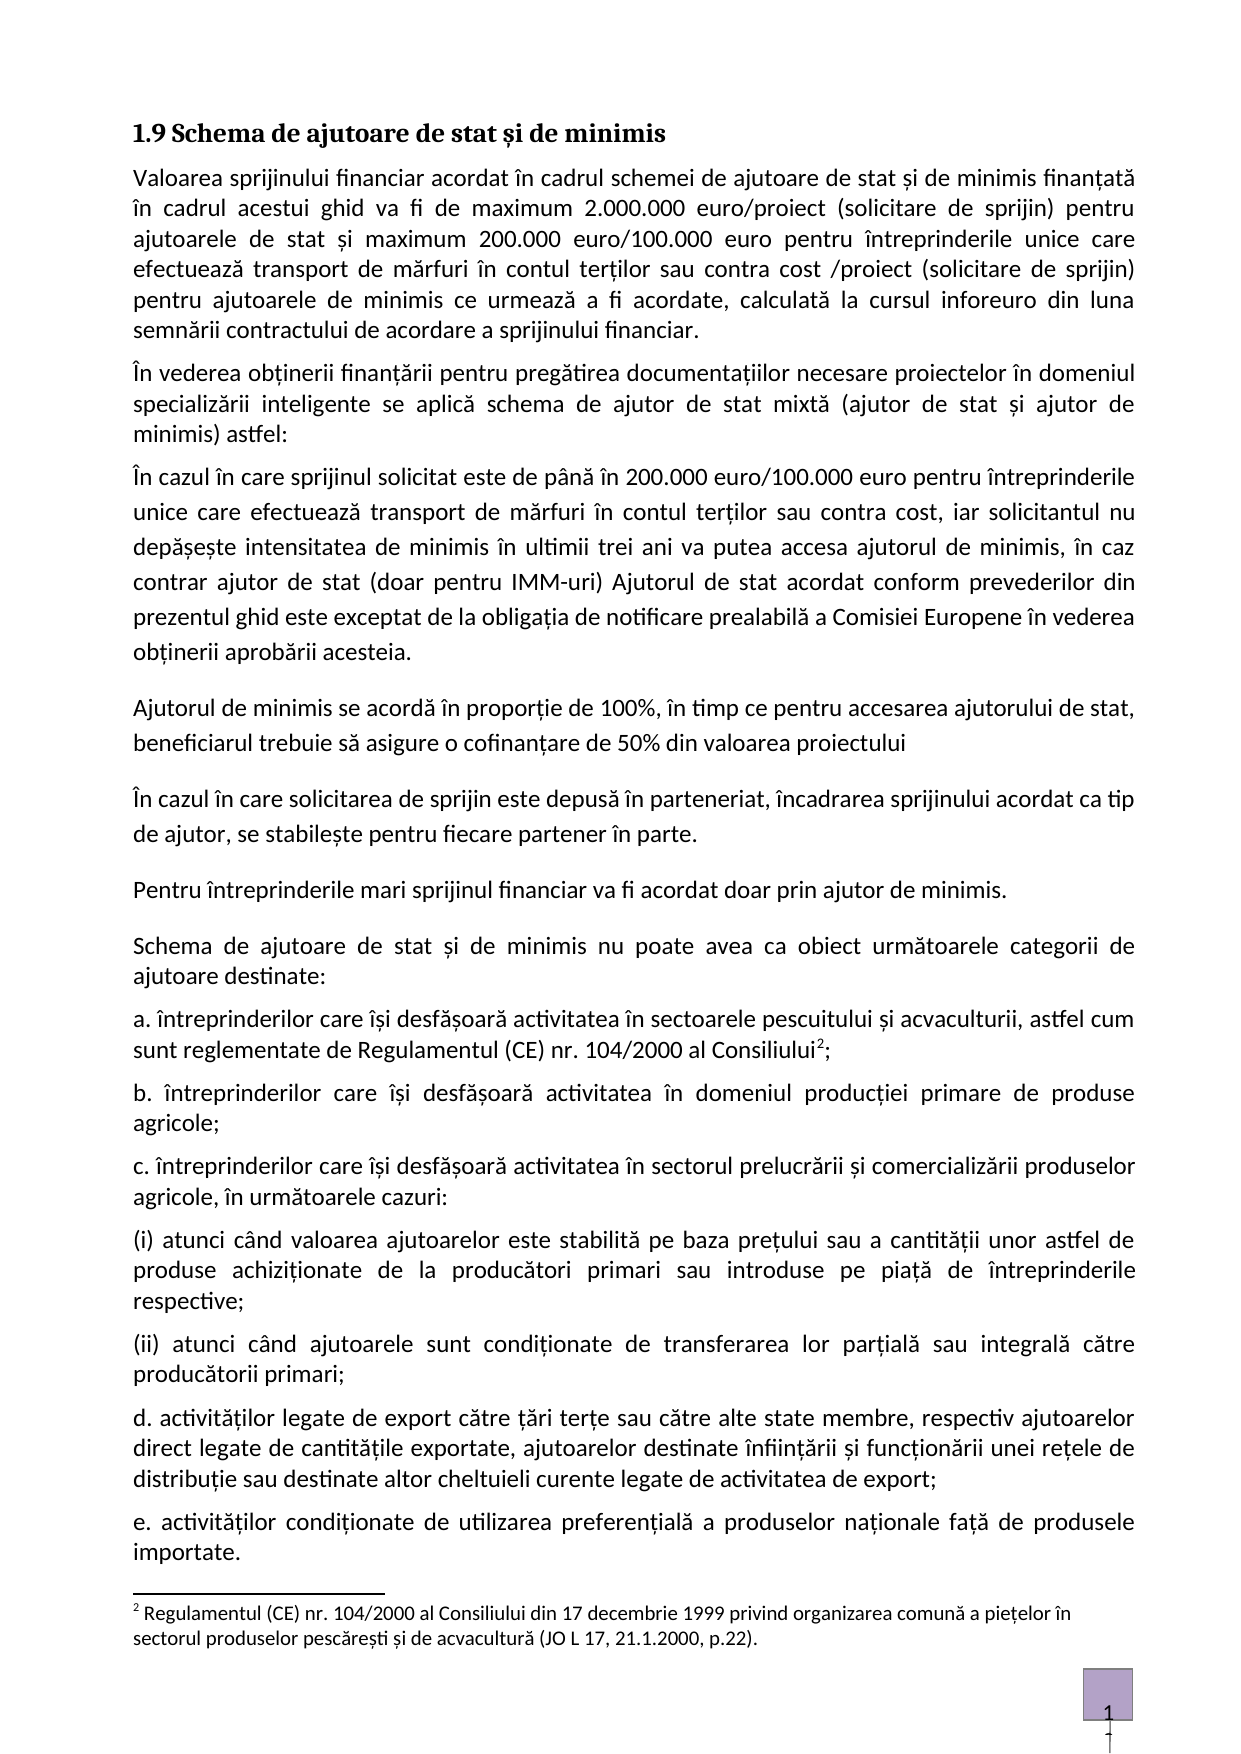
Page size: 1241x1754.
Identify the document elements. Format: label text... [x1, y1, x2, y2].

text e. activităților condiționate de utilizarea preferențială a produselor naționale față de produsele importate. [133, 1506, 1137, 1567]
text Pentru întreprinderile mari sprijinul financiar va fi acordat doar prin ajutor de minimis. [133, 874, 1137, 904]
text În cazul în care solicitarea de sprijin este depusă în parteneriat, încadrarea sprijinului acordat ca tip de ajutor, se stabilește pentru fiecare partener în parte. [133, 783, 1137, 849]
text Valoarea sprijinului financiar acordat în cadrul schemei de ajutoare de stat și de minimis finanțată în cadrul acestui ghid va fi de maximum 2.000.000 euro/proiect (solicitare de sprijin) pentru ajutoarele de stat și maximum 200.000 euro/100.000 euro pentru întreprinderile unice care efectuează transport de mărfuri în contul terților sau contra cost /proiect (solicitare de sprijin) pentru ajutoarele de minimis ce urmează a fi acordate, calculată la cursul inforeuro din luna semnării contractului de acordare a sprijinului financiar. [133, 162, 1137, 345]
subtitle 1.9 Schema de ajutoare de stat și de minimis [133, 118, 1137, 149]
text (ii) atunci când ajutoarele sunt condiționate de transferarea lor parțială sau integrală către producătorii primari; [133, 1328, 1137, 1389]
text Schema de ajutoare de stat și de minimis nu poate avea ca obiect următoarele categorii de ajutoare destinate: [133, 930, 1137, 991]
text (i) atunci când valoarea ajutoarelor este stabilită pe baza prețului sau a cantității unor astfel de produse achiziționate de la producători primari sau introduse pe piață de întreprinderile respective; [133, 1224, 1137, 1316]
text a. întreprinderilor care își desfășoară activitatea în sectoarele pescuitului și acvaculturii, astfel cum sunt reglementate de Regulamentul (CE) nr. 104/2000 al Consiliului; [133, 1003, 1137, 1064]
text b. întreprinderilor care își desfășoară activitatea în domeniul producției primare de produse agricole; [133, 1077, 1137, 1138]
text În cazul în care sprijinul solicitat este de până în 200.000 euro/100.000 euro pentru întreprinderile unice care efectuează transport de mărfuri în contul terților sau contra cost, iar solicitantul nu depășește intensitatea de minimis în ultimii trei ani va putea accesa ajutorul de minimis, în caz contrar ajutor de stat (doar pentru IMM-uri) Ajutorul de stat acordat conform prevederilor din prezentul ghid este exceptat de la obligația de notificare prealabilă a Comisiei Europene în vederea obținerii aprobării acesteia. [133, 462, 1137, 667]
text d. activităților legate de export către țări terțe sau către alte state membre, respectiv ajutoarelor direct legate de cantitățile exportate, ajutoarelor destinate înființării și funcționării unei rețele de distribuție sau destinate altor cheltuieli curente legate de activitatea de export; [133, 1402, 1137, 1493]
text c. întreprinderilor care își desfășoară activitatea în sectorul prelucrării și comercializării produselor agricole, în următoarele cazuri: [133, 1151, 1137, 1212]
text Ajutorul de minimis se acordă în proporție de 100%, în timp ce pentru accesarea ajutorului de stat, beneficiarul trebuie să asigure o cofinanțare de 50% din valoarea proiectului [133, 692, 1137, 758]
text În vederea obținerii finanțării pentru pregătirea documentațiilor necesare proiectelor în domeniul specializării inteligente se aplică schema de ajutor de stat mixtă (ajutor de stat și ajutor de minimis) astfel: [133, 357, 1137, 449]
